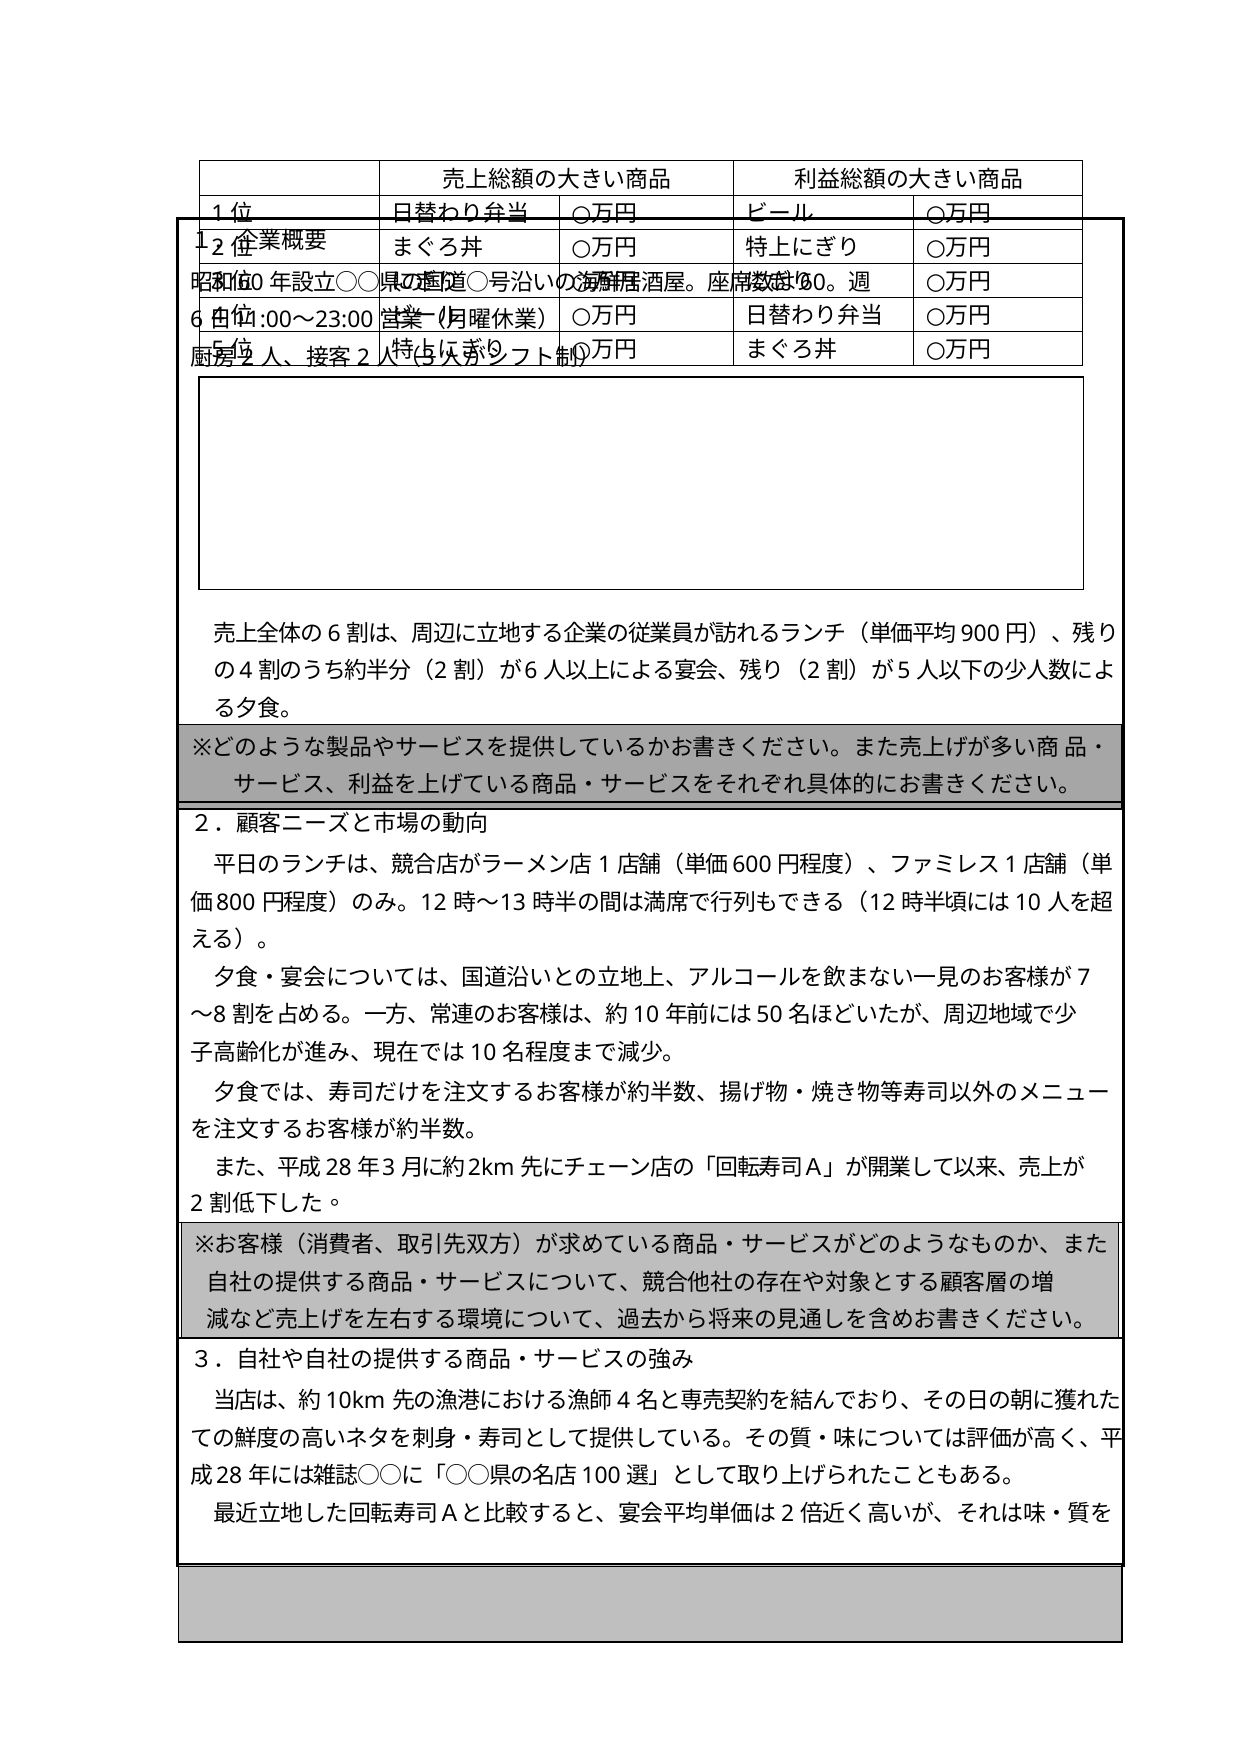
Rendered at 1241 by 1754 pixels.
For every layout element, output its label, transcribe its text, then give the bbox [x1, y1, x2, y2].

table_header １．企業概要 昭和 60 年設立○○県の国道○号沿いの海鮮居酒屋。座席数は 60。週 6 日 11:00～23:00 営業（月曜休業） 厨房 2 人、接客 2 人（3 人がシフト制） 売上全体の 6 割は、周辺に立地する企業の従業員が訪れるランチ（単価平均 900 円）、残りの 4 割のうち約半分（2 割）が 6 人以上による宴会、残り（2 割）が 5 人以下の少人数による夕食。 ※どのような製品やサービスを提供しているかお書きください。また売上げが多い商 品・サービス、利益を上げている商品・サービスをそれぞれ具体的にお書きください。 [179, 220, 1122, 801]
table_cell ※お客様（消費者、取引先双方）が求めている商品・サービスがどのようなものか、また自社の提供する商品・サービスについて、競合他社の存在や対象とする顧客層の増 減など売上げを左右する環境について、過去から将来の見通しを含めお書きください。 [182, 1223, 1118, 1337]
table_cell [179, 1339, 1122, 1566]
table_cell ２．顧客ニーズと市場の動向 平日のランチは、競合店がラーメン店 1 店舗（単価 600 円程度）、ファミレス 1 店舗（単価 800 円程度）のみ。12 時～13 時半の間は満席で行列もできる（12 時半頃には 10 人を超える）。 夕食・宴会については、国道沿いとの立地上、アルコールを飲まない一見のお客様が 7 ～8 割を占める。一方、常連のお客様は、約 10 年前には 50 名ほどいたが、周辺地域で少 子高齢化が進み、現在では 10 名程度まで減少。 夕食では、寿司だけを注文するお客様が約半数、揚げ物・焼き物等寿司以外のメニューを注文するお客様が約半数。 また、平成 28 年 3 月に約 2km 先にチェーン店の「回転寿司Ａ」が開業して以来、売上が 2 割低下した。 [179, 803, 1122, 1222]
